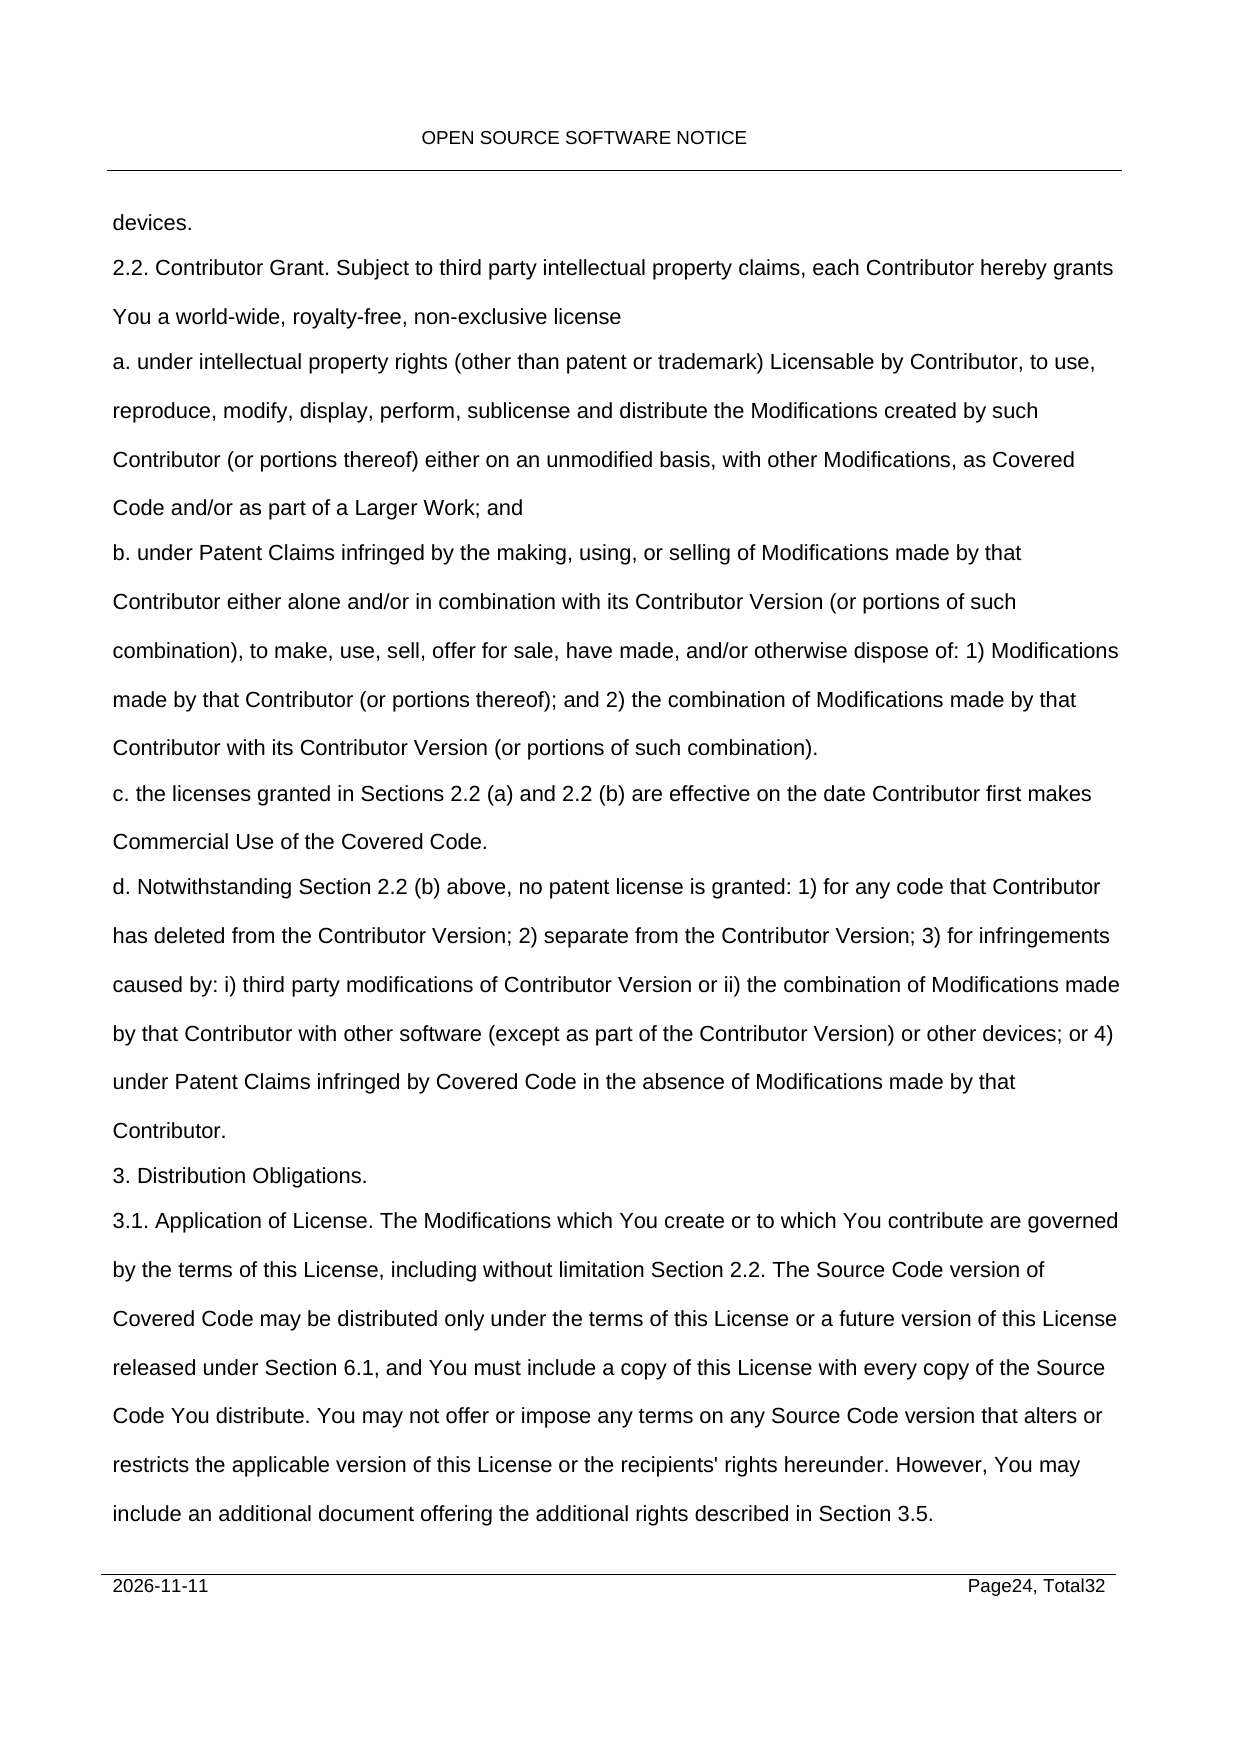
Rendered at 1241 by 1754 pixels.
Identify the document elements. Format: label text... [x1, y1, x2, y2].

text c. the licenses granted in Sections 2.2 (a) and 2.2 (b) are effective on the date Contributor first makes Commercial Use of the Covered Code. [112, 777, 1128, 858]
text 2.2. Contributor Grant. Subject to third party intellectual property claims, each Contributor hereby grants You a world-wide, royalty-free, non-exclusive license [112, 251, 1128, 333]
text 3. Distribution Obligations. [112, 1159, 1128, 1192]
text a. under intellectual property rights (other than patent or trademark) Licensable by Contributor, to use, reproduce, modify, display, perform, sublicense and distribute the Modifications created by such Contributor (or portions thereof) either on an unmodified basis, with other Modifications, as Covered Code and/or as part of a Larger Work; and [112, 345, 1128, 524]
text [112, 206, 1128, 239]
text 3.1. Application of License. The Modifications which You create or to which You contribute are governed by the terms of this License, including without limitation Section 2.2. The Source Code version of Covered Code may be distributed only under the terms of this License or a future version of this License released under Section 6.1, and You must include a copy of this License with every copy of the Source Code You distribute. You may not offer or impose any terms on any Source Code version that alters or restricts the applicable version of this License or the recipients' rights hereunder. However, You may include an additional document offering the additional rights described in Section 3.5. [112, 1204, 1128, 1529]
text b. under Patent Claims infringed by the making, using, or selling of Modifications made by that Contributor either alone and/or in combination with its Contributor Version (or portions of such combination), to make, use, sell, offer for sale, have made, and/or otherwise dispose of: 1) Modifications made by that Contributor (or portions thereof); and 2) the combination of Modifications made by that Contributor with its Contributor Version (or portions of such combination). [112, 537, 1128, 764]
text d. Notwithstanding Section 2.2 (b) above, no patent license is granted: 1) for any code that Contributor has deleted from the Contributor Version; 2) separate from the Contributor Version; 3) for infringements caused by: i) third party modifications of Contributor Version or ii) the combination of Modifications made by that Contributor with other software (except as part of the Contributor Version) or other devices; or 4) under Patent Claims infringed by Covered Code in the absence of Modifications made by that Contributor. [112, 871, 1128, 1147]
